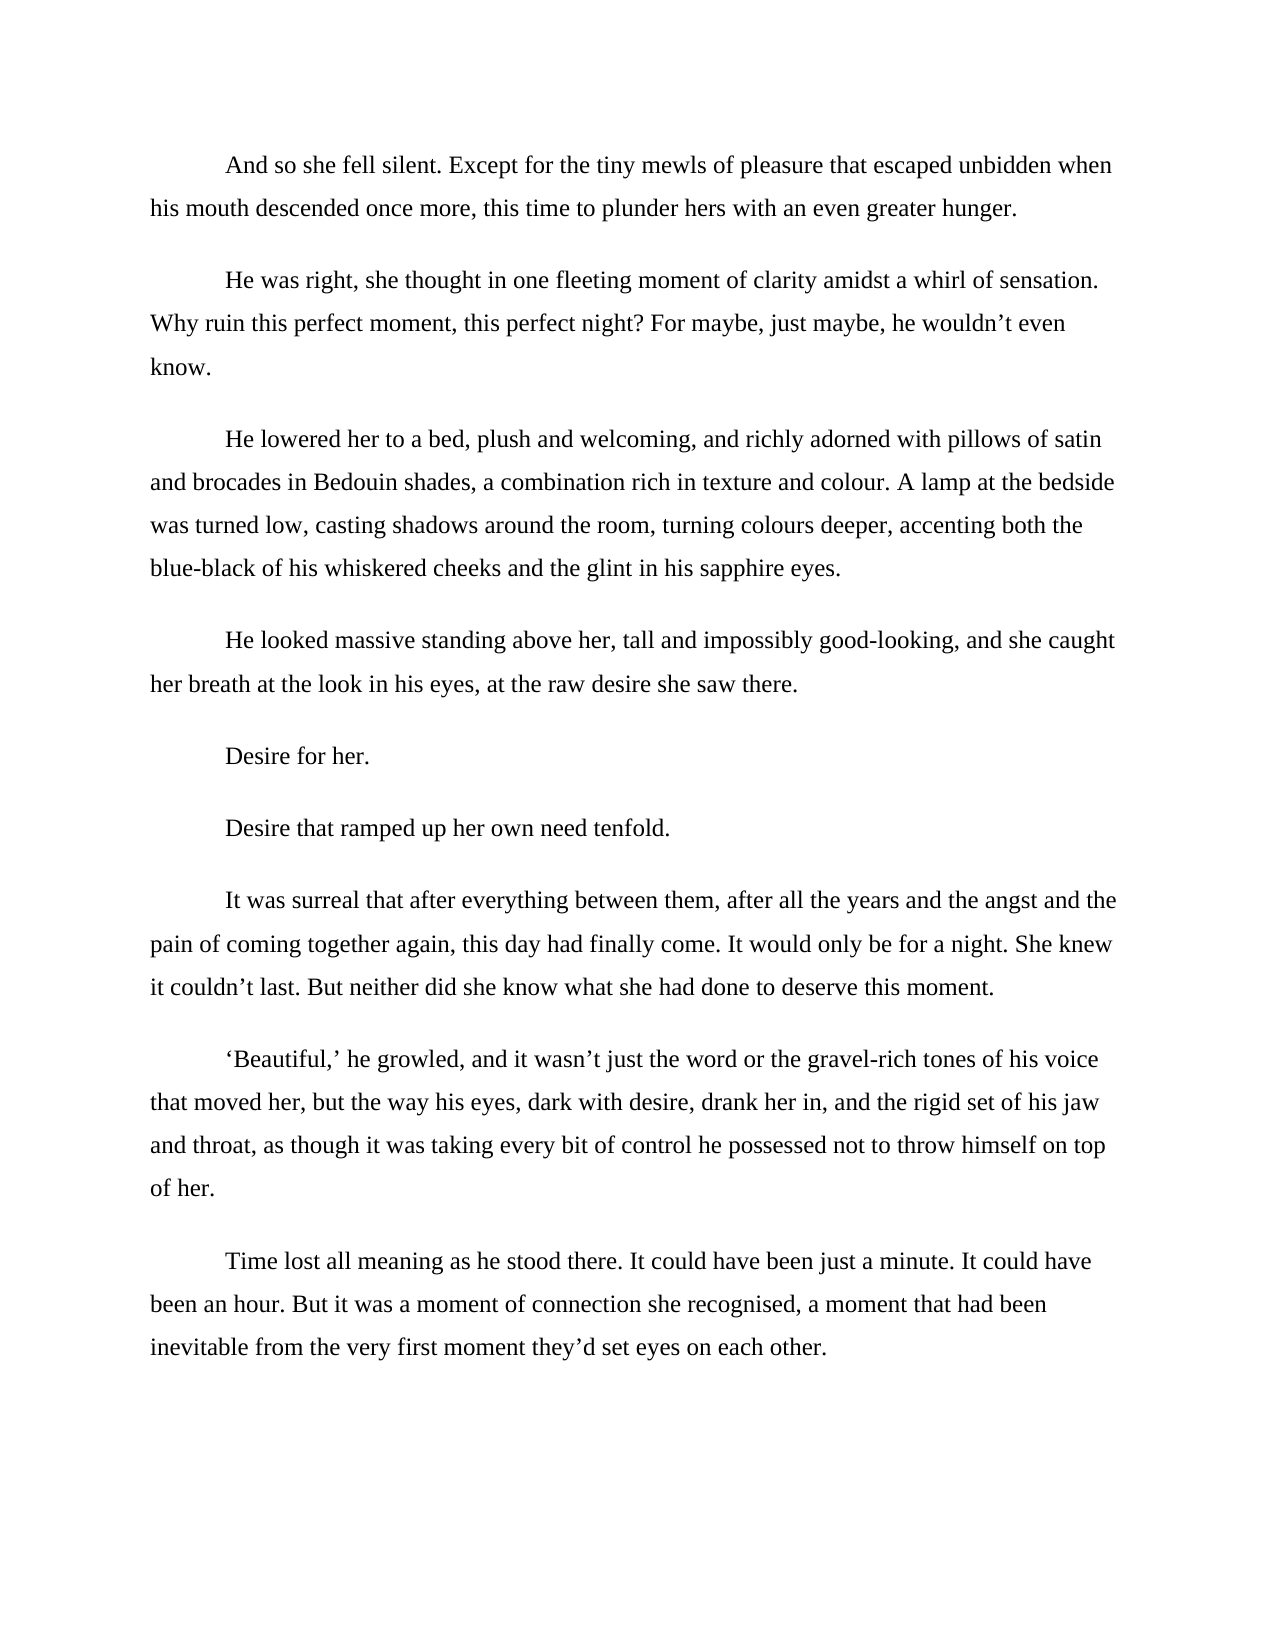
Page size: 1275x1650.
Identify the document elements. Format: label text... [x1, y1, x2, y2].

text He was right, she thought in one fleeting moment of clarity amidst a whirl of sensation. Why ruin this perfect moment, this perfect night? For maybe, just maybe, he wouldn’t even know. [150, 265, 1125, 380]
text Time lost all meaning as he stood there. It could have been just a minute. It could have been an hour. But it was a moment of connection she recognised, a moment that had been inevitable from the very first moment they’d set eyes on each other. [150, 1246, 1125, 1361]
text Desire for her. [150, 741, 1125, 770]
text And so she fell silent. Except for the tiny mewls of pleasure that escaped unbidden when his mouth descended once more, this time to plunder hers with an even greater hunger. [150, 150, 1125, 222]
text ‘Beautiful,’ he growled, and it wasn’t just the word or the gravel-rich tones of his voice that moved her, but the way his eyes, dark with desire, drank her in, and the rigid set of his jaw and throat, as though it was taking every bit of control he possessed not to throw himself on top of her. [150, 1044, 1125, 1202]
text It was surreal that after everything between them, after all the years and the angst and the pain of coming together again, this day had finally come. It would only be for a night. She knew it couldn’t last. But neither did she know what she had done to deserve this moment. [150, 886, 1125, 1001]
text He lowered her to a bed, plush and welcoming, and richly adorned with pillows of satin and brocades in Bedouin shades, a combination rich in texture and colour. A lamp at the bedside was turned low, casting shadows around the room, turning colours deeper, accenting both the blue-black of his whiskered cheeks and the glint in his sapphire eyes. [150, 424, 1125, 582]
text He looked massive standing above her, tall and impossibly good-looking, and she caught her breath at the look in his eyes, at the raw desire she saw there. [150, 626, 1125, 697]
text Desire that ramped up her own need tenfold. [150, 813, 1125, 842]
